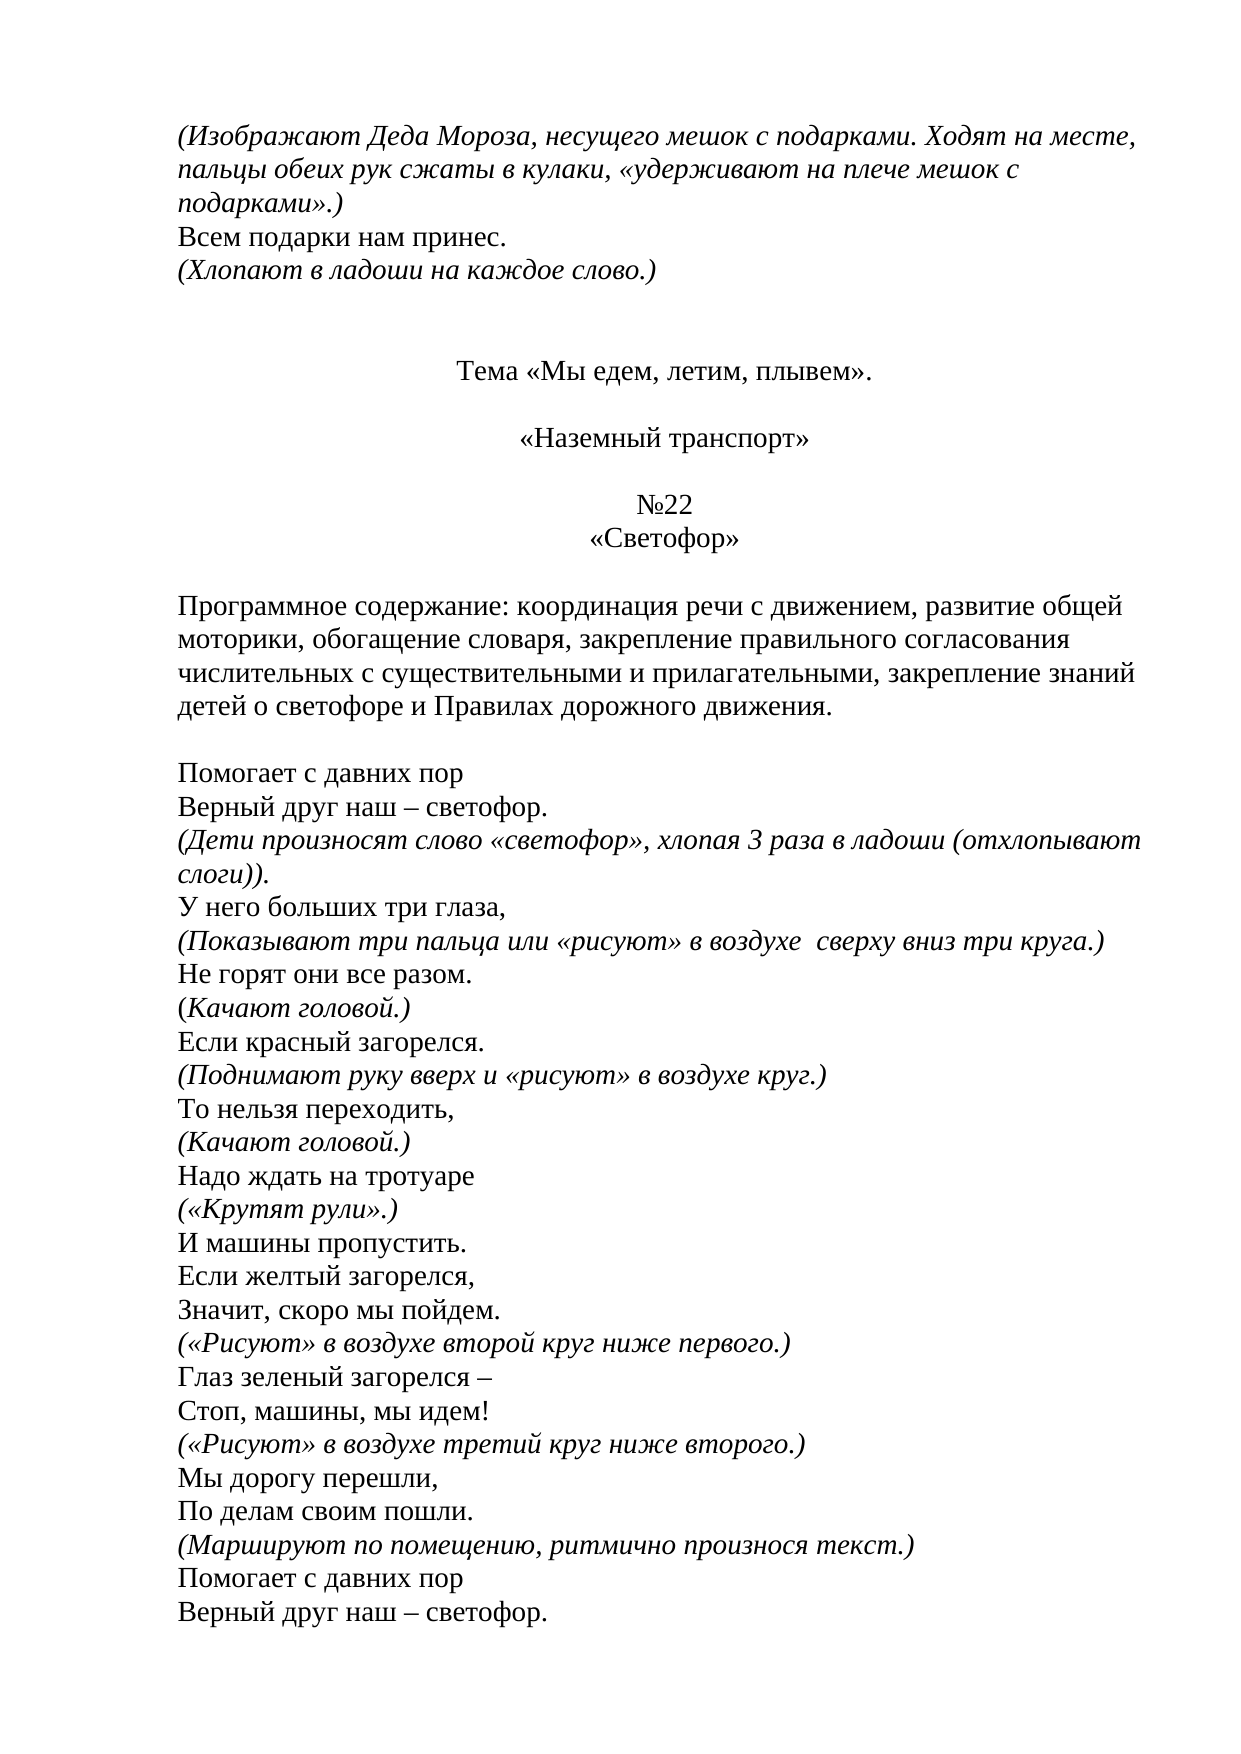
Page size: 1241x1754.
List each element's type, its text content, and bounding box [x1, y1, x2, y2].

text Если желтый загорелся, [177, 1258, 1152, 1292]
text «Наземный транспорт» [177, 420, 1152, 453]
text (Дети произносят слово «светофор», хлопая 3 раза в ладоши (отхлопывают слоги)). [177, 822, 1152, 889]
text Мы дорогу перешли, [177, 1460, 1152, 1493]
text Помогает с давних пор [177, 755, 1152, 789]
text Надо ждать на тротуаре [177, 1158, 1152, 1191]
text «Светофор» [177, 521, 1152, 554]
text Всем подарки нам принес. [177, 219, 1152, 252]
text («Рисуют» в воздухе третий круг ниже второго.) [177, 1426, 1152, 1460]
text Верный друг наш – светофор. [177, 1594, 1152, 1627]
text И машины пропустить. [177, 1225, 1152, 1258]
text Тема «Мы едем, летим, плывем». [177, 353, 1152, 386]
text (Качают головой.) [177, 1124, 1152, 1158]
text Глаз зеленый загорелся – [177, 1359, 1152, 1393]
text Программное содержание: координация речи с движением, развитие общей моторики, обогащение словаря, закрепление правильного согласования числительных с существительными и прилагательными, закрепление знаний детей о светофоре и Правилах дорожного движения. [177, 588, 1152, 722]
text (Поднимают руку вверх и «рисуют» в воздухе круг.) [177, 1057, 1152, 1091]
text По делам своим пошли. [177, 1493, 1152, 1527]
text У него больших три глаза, [177, 889, 1152, 923]
text №22 [177, 487, 1152, 521]
text Не горят они все разом. [177, 957, 1152, 990]
text То нельзя переходить, [177, 1091, 1152, 1124]
text Верный друг наш – светофор. [177, 789, 1152, 822]
text (Качают головой.) [177, 990, 1152, 1024]
text («Рисуют» в воздухе второй круг ниже первого.) [177, 1326, 1152, 1359]
text Если красный загорелся. [177, 1024, 1152, 1057]
text Помогает с давних пор [177, 1560, 1152, 1594]
text (Показывают три пальца или «рисуют» в воздухе сверху вниз три круга.) [177, 923, 1152, 957]
text Значит, скоро мы пойдем. [177, 1292, 1152, 1326]
text (Маршируют по помещению, ритмично произнося текст.) [177, 1527, 1152, 1560]
text (Хлопают в ладоши на каждое слово.) [177, 252, 1152, 286]
text Стоп, машины, мы идем! [177, 1393, 1152, 1426]
text (Изображают Деда Мороза, несущего мешок с подарками. Ходят на месте, пальцы обеих рук сжаты в кулаки, «удерживают на плече мешок с подарками».) [177, 118, 1152, 219]
text («Крутят рули».) [177, 1191, 1152, 1225]
